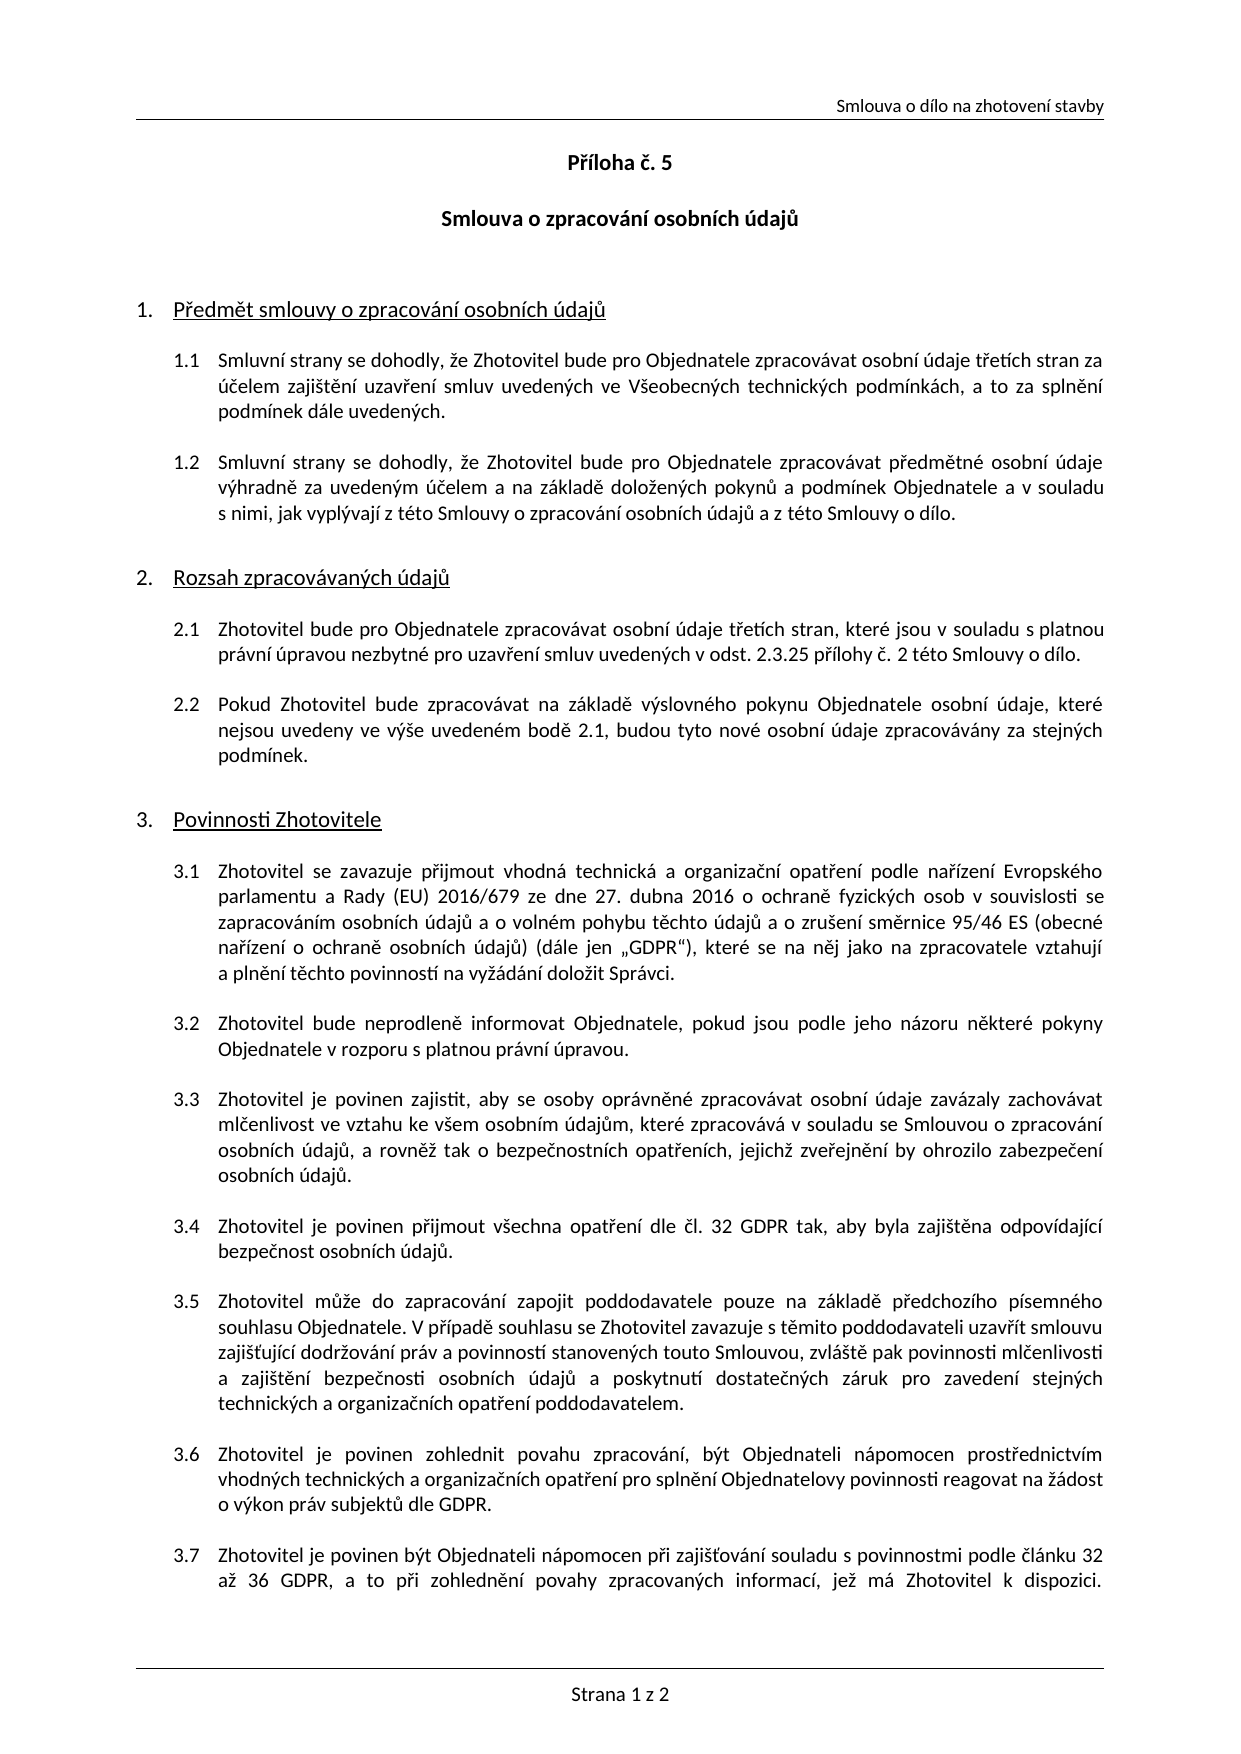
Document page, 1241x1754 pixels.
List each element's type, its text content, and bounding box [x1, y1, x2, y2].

list Zhotovitel bude neprodleně informovat Objednatele, pokud jsou podle jeho názoru některé pokyny Objednatele v rozporu s platnou právní úpravou. [173, 1010, 1104, 1061]
list Zhotovitel je povinen zajistit, aby se osoby oprávněné zpracovávat osobní údaje zavázaly zachovávat mlčenlivost ve vztahu ke všem osobním údajům, které zpracovává v souladu se Smlouvou o zpracování osobních údajů, a rovněž tak o bezpečnostních opatřeních, jejichž zveřejnění by ohrozilo zabezpečení osobních údajů. [173, 1086, 1104, 1188]
list Zhotovitel bude pro Objednatele zpracovávat osobní údaje třetích stran, které jsou v souladu s platnou právní úpravou nezbytné pro uzavření smluv uvedených v odst. 2.3.25 přílohy č. 2 této Smlouvy o dílo. [173, 616, 1104, 667]
list Zhotovitel je povinen zohlednit povahu zpracování, být Objednateli nápomocen prostřednictvím vhodných technických a organizačních opatření pro splnění Objednatelovy povinnosti reagovat na žádost o výkon práv subjektů dle GDPR. [173, 1441, 1104, 1517]
list Smluvní strany se dohodly, že Zhotovitel bude pro Objednatele zpracovávat osobní údaje třetích stran za účelem zajištění uzavření smluv uvedených ve Všeobecných technických podmínkách, a to za splnění podmínek dále uvedených. [173, 348, 1104, 424]
list Zhotovitel může do zapracování zapojit poddodavatele pouze na základě předchozího písemného souhlasu Objednatele. V případě souhlasu se Zhotovitel zavazuje s těmito poddodavateli uzavřít smlouvu zajišťující dodržování práv a povinností stanovených touto Smlouvou, zvláště pak povinnosti mlčenlivosti a zajištění bezpečnosti osobních údajů a poskytnutí dostatečných záruk pro zavedení stejných technických a organizačních opatření poddodavatelem. [173, 1289, 1104, 1416]
text Příloha č. 5 [136, 148, 1104, 176]
list Pokud Zhotovitel bude zpracovávat na základě výslovného pokynu Objednatele osobní údaje, které nejsou uvedeny ve výše uvedeném bodě 2.1, budou tyto nové osobní údaje zpracovávány za stejných podmínek. [173, 692, 1104, 768]
list Povinnosti Zhotovitele [136, 805, 1104, 833]
list Zhotovitel se zavazuje přijmout vhodná technická a organizační opatření podle nařízení Evropského parlamentu a Rady (EU) 2016/679 ze dne 27. dubna 2016 o ochraně fyzických osob v souvislosti se zapracováním osobních údajů a o volném pohybu těchto údajů a o zrušení směrnice 95/46 ES (obecné nařízení o ochraně osobních údajů) (dále jen „GDPR“), které se na něj jako na zpracovatele vztahují a plnění těchto povinností na vyžádání doložit Správci. [173, 858, 1104, 985]
list Rozsah zpracovávaných údajů [136, 563, 1104, 591]
list Smluvní strany se dohodly, že Zhotovitel bude pro Objednatele zpracovávat předmětné osobní údaje výhradně za uvedeným účelem a na základě doložených pokynů a podmínek Objednatele a v souladu s nimi, jak vyplývají z této Smlouvy o zpracování osobních údajů a z této Smlouvy o dílo. [173, 449, 1104, 525]
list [173, 1542, 1104, 1593]
list Předmět smlouvy o zpracování osobních údajů [136, 295, 1104, 323]
text Smlouva o zpracování osobních údajů [136, 204, 1104, 232]
list Zhotovitel je povinen přijmout všechna opatření dle čl. 32 GDPR tak, aby byla zajištěna odpovídající bezpečnost osobních údajů. [173, 1213, 1104, 1264]
